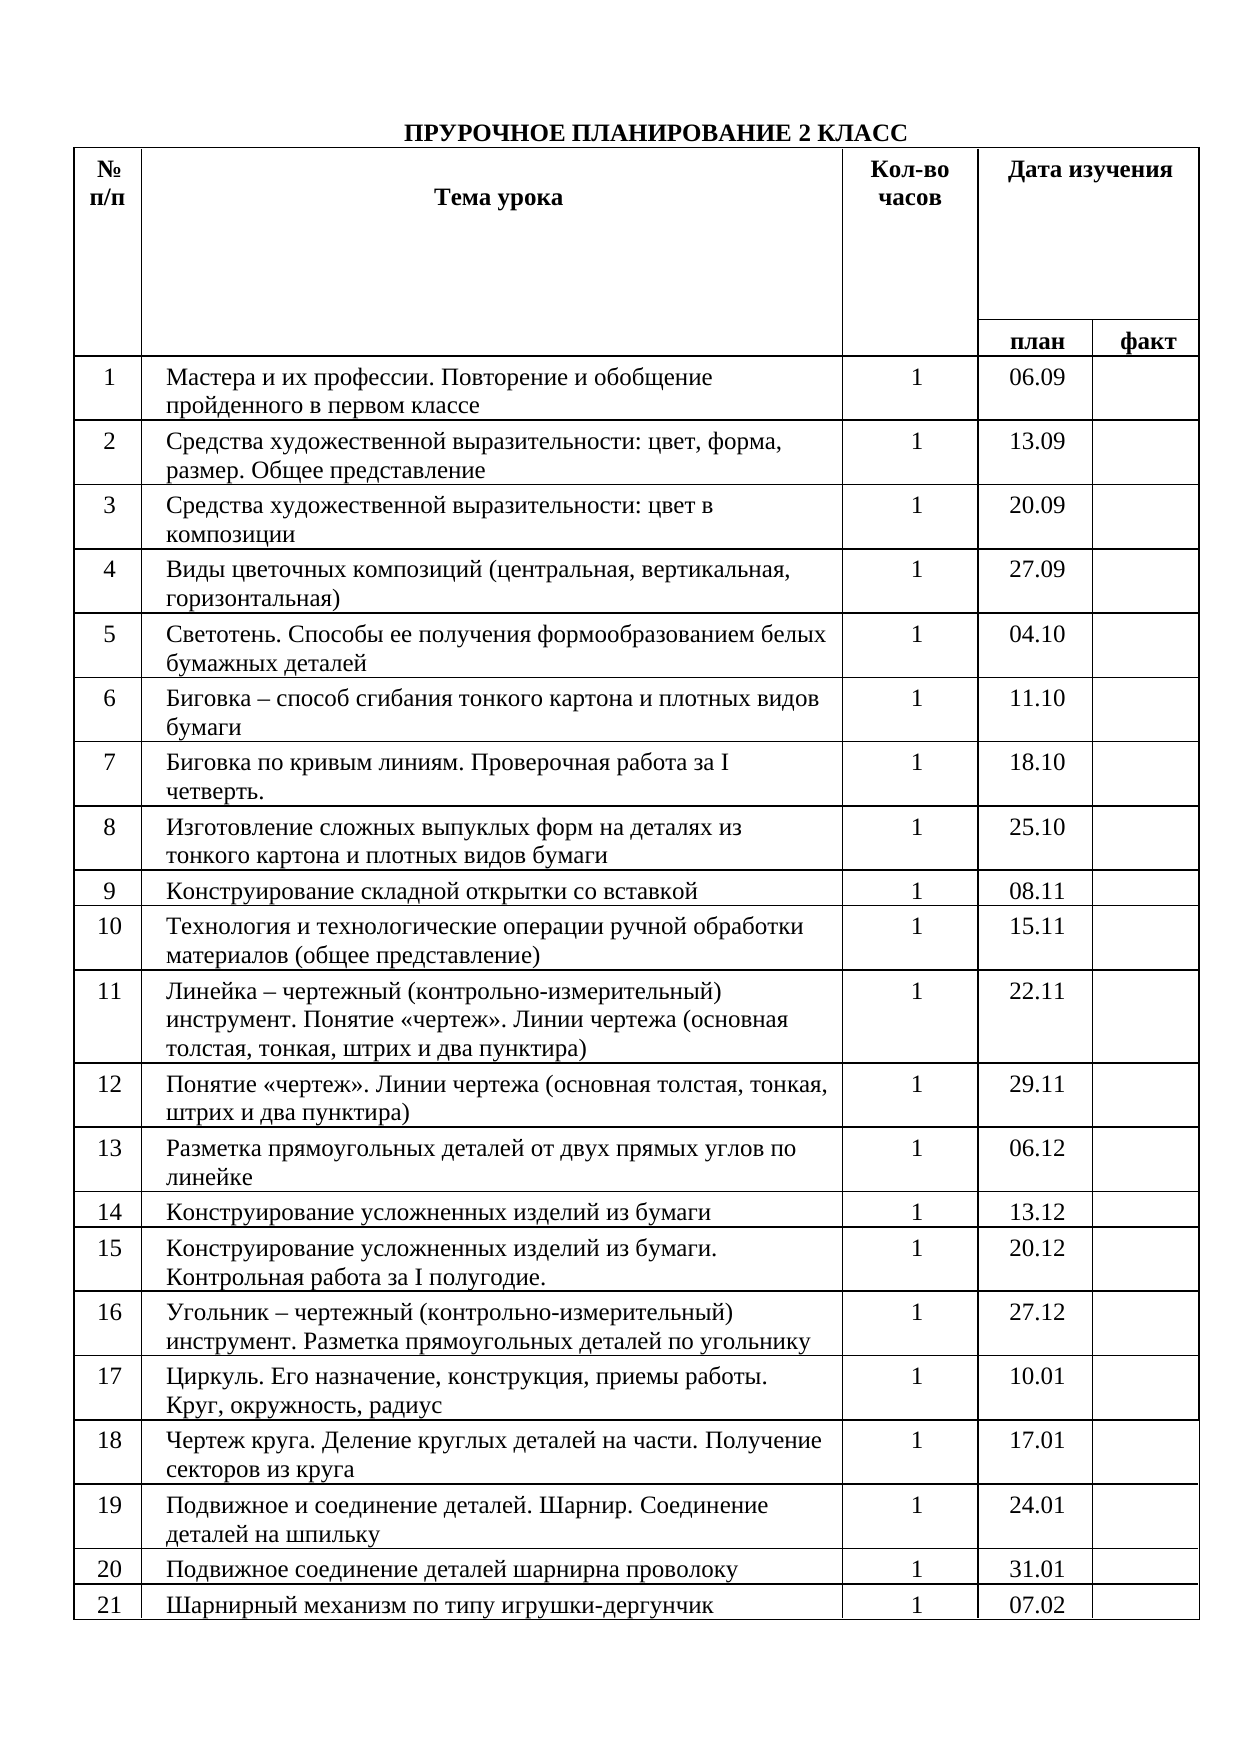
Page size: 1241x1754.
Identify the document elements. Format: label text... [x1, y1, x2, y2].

table_cell 13.09 [979, 421, 1092, 483]
table_cell 1 [843, 678, 977, 741]
table_cell Шарнирный механизм по типу игрушки-дергунчик [142, 1585, 842, 1618]
table_cell 1 [843, 1064, 977, 1126]
table_cell Средства художественной выразительности: цвет, форма, размер. Общее представление [142, 421, 842, 483]
table_cell 1 [843, 971, 977, 1062]
table_cell Средства художественной выразительности: цвет в композиции [142, 485, 842, 548]
table_cell 16 [75, 1292, 141, 1354]
table_cell Подвижное соединение деталей шарнирна проволоку [142, 1549, 842, 1583]
text ПРУРОЧНОЕ ПЛАНИРОВАНИЕ 2 КЛАСС [190, 118, 1122, 147]
table_cell 06.12 [979, 1128, 1092, 1191]
table_cell Изготовление сложных выпуклых форм на деталях из тонкого картона и плотных видов бумаги [142, 807, 842, 869]
table_cell [1093, 971, 1198, 1062]
table_cell 10.01 [979, 1356, 1092, 1419]
table_header Кол-во часов [843, 148, 978, 355]
table_cell 1 [843, 807, 977, 869]
table_cell 21 [75, 1585, 141, 1618]
table_cell 1 [843, 1292, 977, 1354]
table_cell 1 [843, 1485, 977, 1547]
table_header № п/п [75, 148, 141, 355]
table_cell [1093, 1483, 1199, 1547]
table_header Дата изучения [979, 148, 1198, 319]
table_cell [1093, 550, 1198, 612]
table_cell 1 [843, 550, 977, 612]
table_cell 13 [75, 1128, 141, 1191]
table_cell [1093, 1356, 1198, 1419]
table_cell 27.09 [979, 550, 1092, 612]
table_cell Виды цветочных композиций (центральная, вертикальная, горизонтальная) [142, 550, 842, 612]
table_cell [1093, 678, 1198, 741]
table_cell Угольник – чертежный (контрольно-измерительный) инструмент. Разметка прямоугольных деталей по угольнику [142, 1292, 842, 1354]
table_cell Чертеж круга. Деление круглых деталей на части. Получение секторов из круга [142, 1421, 842, 1483]
table_cell [1093, 1548, 1199, 1583]
table_cell Линейка – чертежный (контрольно-измерительный) инструмент. Понятие «чертеж». Линии чертежа (основная толстая, тонкая, штрих и два пунктира) [142, 971, 842, 1062]
table_cell Биговка – способ сгибания тонкого картона и плотных видов бумаги [142, 678, 842, 741]
table_cell 20 [75, 1549, 141, 1583]
table_cell 1 [843, 1228, 977, 1290]
table_cell 15.11 [979, 906, 1092, 969]
table_cell 17.01 [979, 1421, 1092, 1483]
table_cell [1093, 357, 1198, 419]
table_cell 14 [75, 1192, 141, 1226]
table_cell 1 [843, 357, 977, 419]
table_cell 06.09 [979, 357, 1092, 419]
table_cell 1 [843, 906, 977, 969]
table_cell 8 [75, 807, 141, 869]
table_cell 9 [75, 871, 141, 905]
table_cell [1093, 906, 1198, 969]
table_cell [1093, 1192, 1198, 1226]
table_cell [1093, 1292, 1198, 1354]
table_cell 19 [75, 1485, 141, 1547]
table_cell [1093, 1228, 1198, 1290]
table_cell 12 [75, 1064, 141, 1126]
table_cell [1093, 421, 1198, 483]
table_cell 1 [75, 357, 141, 419]
table_cell 1 [843, 742, 977, 805]
table_cell Светотень. Способы ее получения формообразованием белых бумажных деталей [142, 614, 842, 676]
table_cell 7 [75, 742, 141, 805]
table_cell 4 [75, 550, 141, 612]
table_cell 17 [75, 1356, 141, 1419]
table_cell Подвижное и соединение деталей. Шарнир. Соединение деталей на шпильку [142, 1485, 842, 1547]
table_cell 1 [843, 421, 977, 483]
table_cell 29.11 [979, 1064, 1092, 1126]
table_cell 1 [843, 1192, 977, 1226]
table_cell 6 [75, 678, 141, 741]
table_cell [1093, 742, 1198, 805]
table_cell 22.11 [979, 971, 1092, 1062]
table_cell 20.12 [979, 1228, 1092, 1290]
table_cell Биговка по кривым линиям. Проверочная работа за I четверть. [142, 742, 842, 805]
table_cell [1093, 871, 1198, 905]
table_cell Конструирование складной открытки со вставкой [142, 871, 842, 905]
table_cell 1 [843, 485, 977, 548]
table_cell 15 [75, 1228, 141, 1290]
table_cell 1 [843, 871, 977, 905]
table_cell 18 [75, 1421, 141, 1483]
table_cell 11 [75, 971, 141, 1062]
table_cell 10 [75, 906, 141, 969]
table_cell 07.02 [979, 1585, 1092, 1618]
table_cell [1093, 1128, 1198, 1191]
table_cell [1093, 1583, 1199, 1618]
table_cell 18.10 [979, 742, 1092, 805]
table_cell Разметка прямоугольных деталей от двух прямых углов по линейке [142, 1128, 842, 1191]
table_cell 20.09 [979, 485, 1092, 548]
table_cell [1093, 1064, 1198, 1126]
table_cell Циркуль. Его назначение, конструкция, приемы работы. Круг, окружность, радиус [142, 1356, 842, 1419]
table_cell 2 [75, 421, 141, 483]
table_cell Технология и технологические операции ручной обработки материалов (общее представление) [142, 906, 842, 969]
table_cell факт [1093, 320, 1198, 355]
table_cell 1 [843, 1128, 977, 1191]
table_header Тема урока [142, 148, 842, 355]
table_cell 27.12 [979, 1292, 1092, 1354]
table_cell 25.10 [979, 807, 1092, 869]
table_cell 24.01 [979, 1485, 1092, 1547]
table_cell 1 [843, 1585, 977, 1618]
table_cell 1 [843, 614, 977, 676]
table_cell Конструирование усложненных изделий из бумаги. Контрольная работа за I полугодие. [142, 1228, 842, 1290]
table_cell Мастера и их профессии. Повторение и обобщение пройденного в первом классе [142, 357, 842, 419]
table_cell [1093, 1421, 1199, 1483]
table_cell Понятие «чертеж». Линии чертежа (основная толстая, тонкая, штрих и два пунктира) [142, 1064, 842, 1126]
table_cell [1093, 807, 1198, 869]
table_cell 11.10 [979, 678, 1092, 741]
table_cell 04.10 [979, 614, 1092, 676]
table_cell 3 [75, 485, 141, 548]
table_cell 1 [843, 1356, 977, 1419]
table_cell 31.01 [979, 1549, 1092, 1583]
table_cell [1093, 485, 1198, 548]
table_cell 08.11 [979, 871, 1092, 905]
table_cell Конструирование усложненных изделий из бумаги [142, 1192, 842, 1226]
table_cell 5 [75, 614, 141, 676]
table_cell план [979, 320, 1092, 355]
table_cell [1093, 614, 1198, 676]
table_cell 13.12 [979, 1192, 1092, 1226]
table_cell 1 [843, 1549, 977, 1583]
table_cell 1 [843, 1421, 977, 1483]
